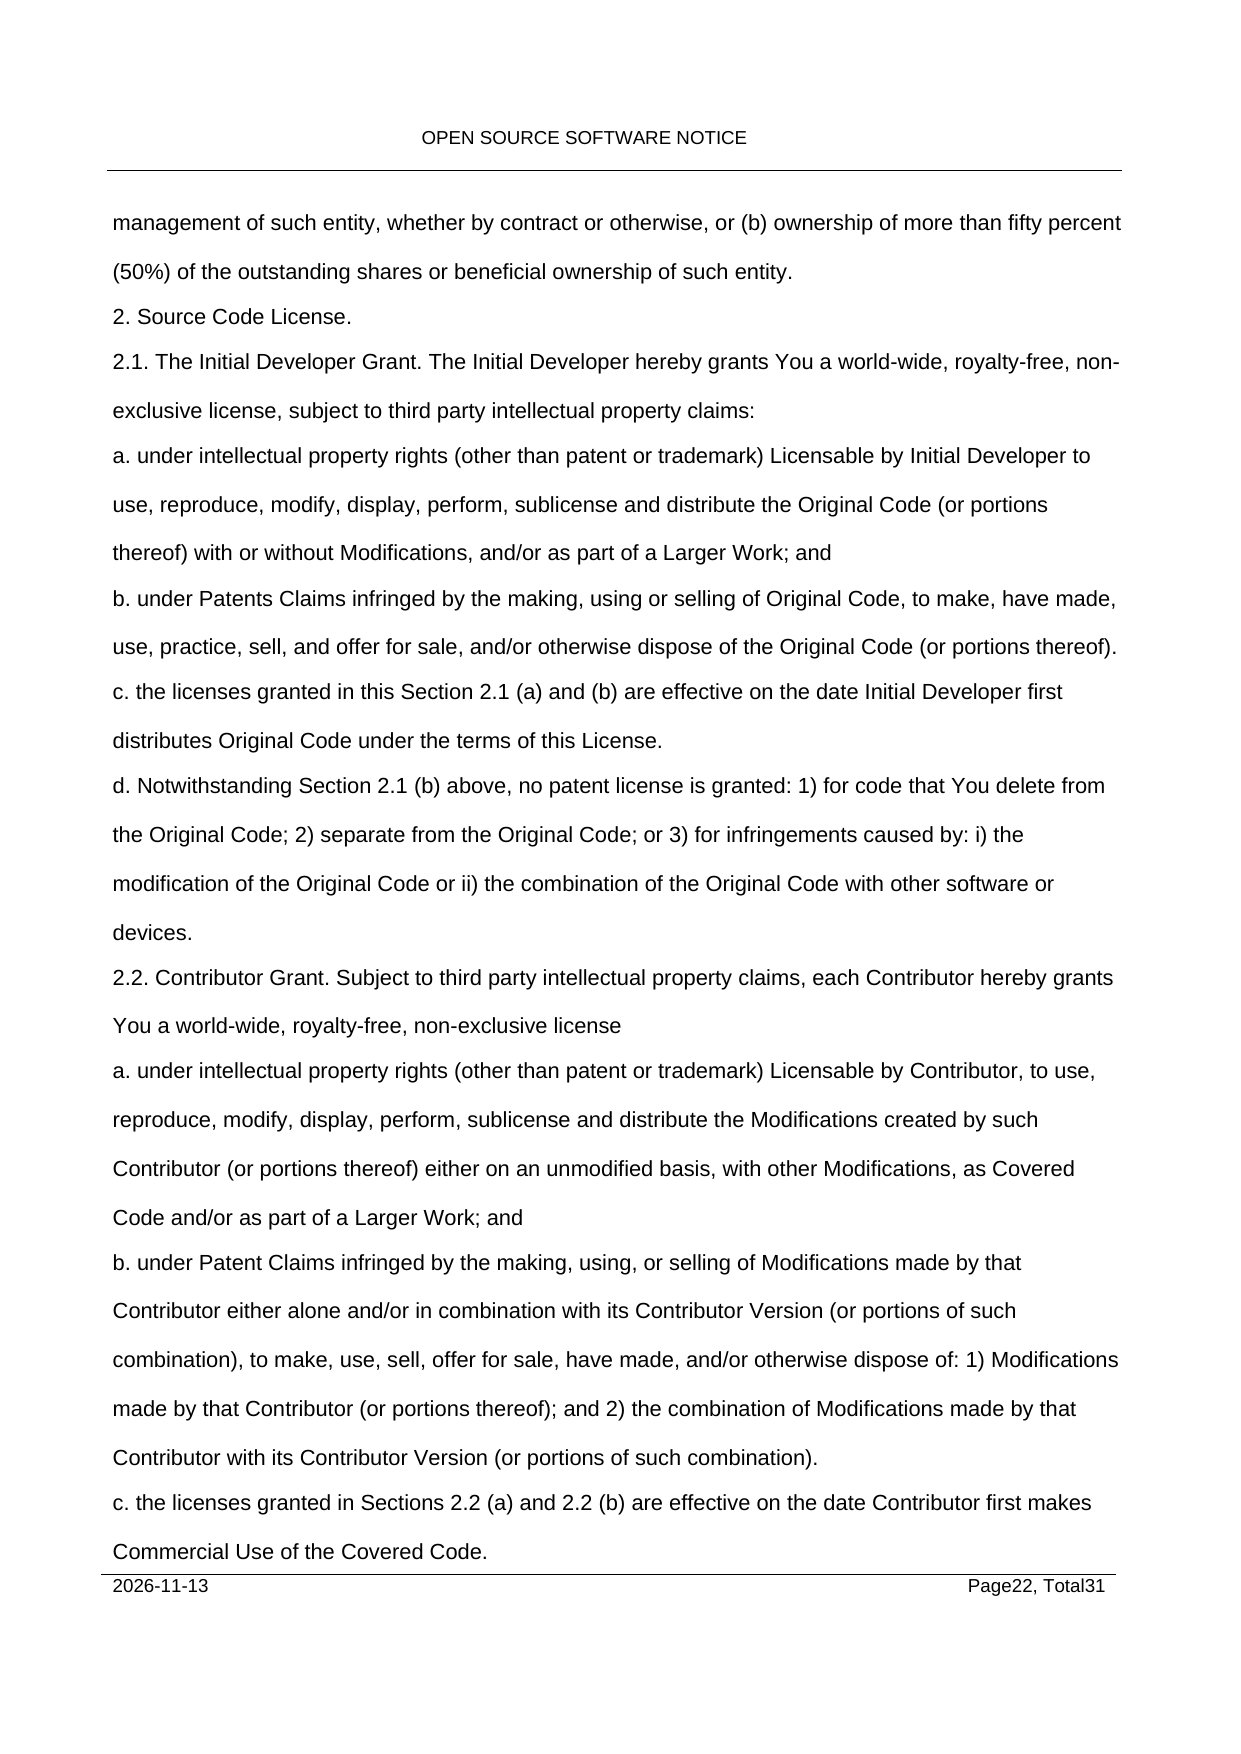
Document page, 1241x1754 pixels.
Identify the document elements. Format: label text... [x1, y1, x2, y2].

text 2.1. The Initial Developer Grant. The Initial Developer hereby grants You a world-wide, royalty-free, non-exclusive license, subject to third party intellectual property claims: [112, 345, 1128, 427]
text 2. Source Code License. [112, 300, 1128, 333]
text 2.2. Contributor Grant. Subject to third party intellectual property claims, each Contributor hereby grants You a world-wide, royalty-free, non-exclusive license [112, 961, 1128, 1042]
text c. the licenses granted in this Section 2.1 (a) and (b) are effective on the date Initial Developer first distributes Original Code under the terms of this License. [112, 676, 1128, 757]
text a. under intellectual property rights (other than patent or trademark) Licensable by Contributor, to use, reproduce, modify, display, perform, sublicense and distribute the Modifications created by such Contributor (or portions thereof) either on an unmodified basis, with other Modifications, as Covered Code and/or as part of a Larger Work; and [112, 1055, 1128, 1233]
text b. under Patents Claims infringed by the making, using or selling of Original Code, to make, have made, use, practice, sell, and offer for sale, and/or otherwise dispose of the Original Code (or portions thereof). [112, 582, 1128, 663]
text d. Notwithstanding Section 2.1 (b) above, no patent license is granted: 1) for code that You delete from the Original Code; 2) separate from the Original Code; or 3) for infringements caused by: i) the modification of the Original Code or ii) the combination of the Original Code with other software or devices. [112, 769, 1128, 948]
text c. the licenses granted in Sections 2.2 (a) and 2.2 (b) are effective on the date Contributor first makes Commercial Use of the Covered Code. [112, 1486, 1128, 1567]
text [112, 206, 1128, 288]
text a. under intellectual property rights (other than patent or trademark) Licensable by Initial Developer to use, reproduce, modify, display, perform, sublicense and distribute the Original Code (or portions thereof) with or without Modifications, and/or as part of a Larger Work; and [112, 439, 1128, 569]
text b. under Patent Claims infringed by the making, using, or selling of Modifications made by that Contributor either alone and/or in combination with its Contributor Version (or portions of such combination), to make, use, sell, offer for sale, have made, and/or otherwise dispose of: 1) Modifications made by that Contributor (or portions thereof); and 2) the combination of Modifications made by that Contributor with its Contributor Version (or portions of such combination). [112, 1246, 1128, 1473]
